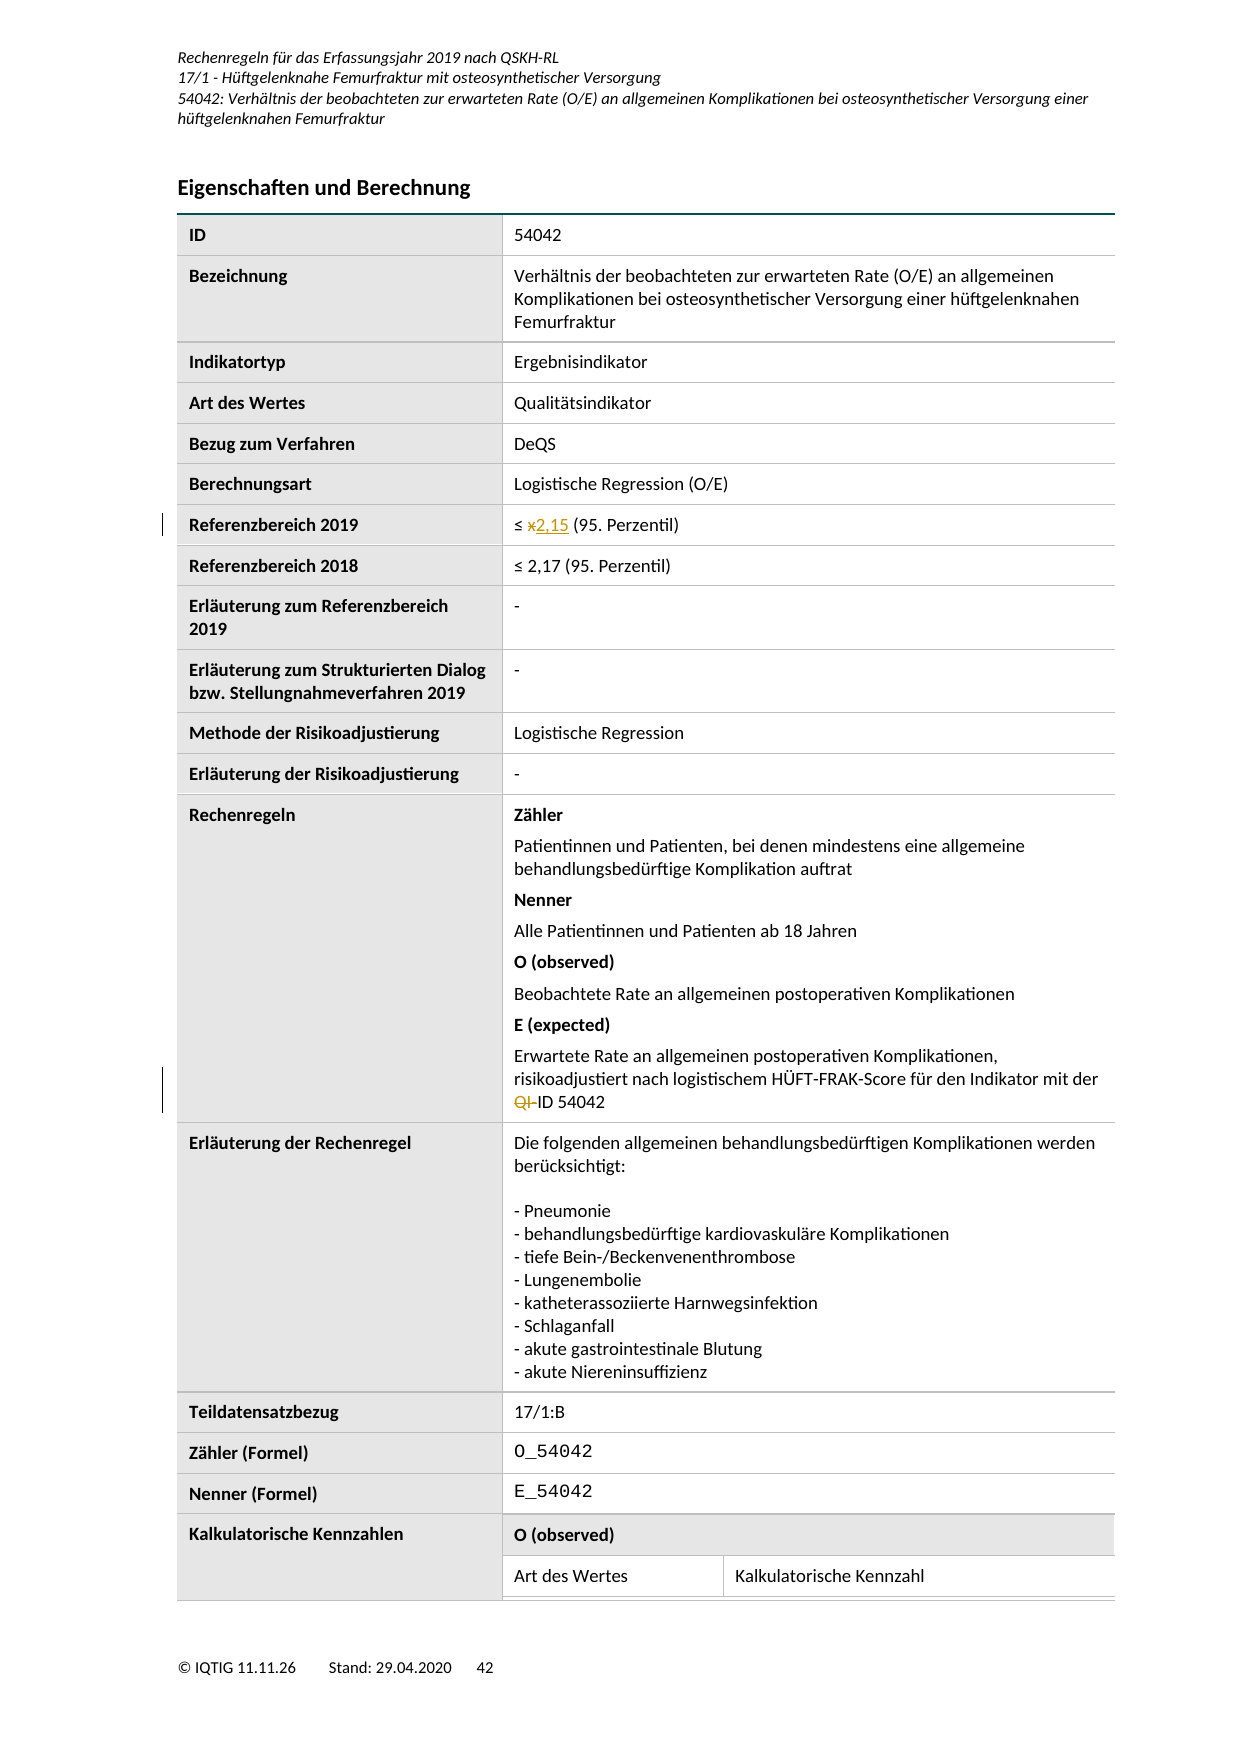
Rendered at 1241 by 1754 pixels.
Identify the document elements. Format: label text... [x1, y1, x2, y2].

table_cell Rechenregeln [177, 795, 502, 1122]
table_cell Teildatensatzbezug [177, 1393, 502, 1432]
table_cell Erläuterung zum Referenzbereich 2019 [177, 586, 502, 649]
table_cell Erläuterung der Risikoadjustierung [177, 754, 502, 793]
table_cell Ergebnisindikator [503, 343, 1115, 382]
table_cell Erläuterung der Rechenregel [177, 1123, 502, 1391]
table_cell Erläuterung zum Strukturierten Dialog bzw. Stellungnahmeverfahren 2019 [177, 650, 502, 712]
table_cell DeQS [503, 424, 1115, 463]
table_cell [503, 1556, 723, 1596]
table_cell Logistische Regression (O/E) [503, 464, 1115, 504]
table_cell E_54042 [503, 1474, 1115, 1513]
table_cell Indikatortyp [177, 343, 502, 382]
table_header ID [177, 215, 502, 255]
table_cell Art des Wertes [177, 383, 502, 423]
table_cell Berechnungsart [177, 464, 502, 504]
table_cell Methode der Risikoadjustierung [177, 713, 502, 753]
table_cell Logistische Regression [503, 713, 1115, 753]
table_cell Zähler Patientinnen und Patienten, bei denen mindestens eine allgemeine behandlungsbedürftige Komplikation auftrat Nenner Alle Patientinnen und Patienten ab 18 Jahren O (observed) Beobachtete Rate an allgemeinen postoperativen Komplikationen E (expected) Erwartete Rate an allgemeinen postoperativen Komplikationen, risikoadjustiert nach logistischem HÜFT-FRAK-Score für den Indikator mit der ID 54042 [503, 795, 1115, 1122]
table_cell ≤ (95. Perzentil) [503, 505, 1115, 544]
table_cell 17/1:B [503, 1393, 1115, 1432]
table_cell - [503, 586, 1115, 649]
text Eigenschaften und Berechnung [177, 173, 1122, 201]
table_cell [724, 1556, 1115, 1596]
table_cell ≤ 2,17 (95. Perzentil) [503, 546, 1115, 585]
table_cell Bezug zum Verfahren [177, 424, 502, 463]
table_cell Referenzbereich 2018 [177, 546, 502, 585]
table_cell Qualitätsindikator [503, 383, 1115, 423]
table_cell - [503, 754, 1115, 793]
table_cell Zähler (Formel) [177, 1433, 502, 1473]
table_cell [177, 1514, 502, 1600]
table_cell Bezeichnung [177, 256, 502, 341]
table_cell Referenzbereich 2019 [177, 505, 502, 544]
table_header 54042 [503, 215, 1115, 255]
table_cell Verhältnis der beobachteten zur erwarteten Rate (O/E) an allgemeinen Komplikationen bei osteosynthetischer Versorgung einer hüftgelenknahen Femurfraktur [503, 256, 1115, 341]
table_cell Nenner (Formel) [177, 1474, 502, 1513]
table_cell O_54042 [503, 1433, 1115, 1473]
table_cell Die folgenden allgemeinen behandlungsbedürftigen Komplikationen werden berücksichtigt: - Pneumonie - behandlungsbedürftige kardiovaskuläre Komplikationen - tiefe Bein-/Beckenvenenthrombose - Lungenembolie - katheterassoziierte Harnwegsinfektion - Schlaganfall - akute gastrointestinale Blutung - akute Niereninsuffizienz [503, 1123, 1115, 1391]
table_cell - [503, 650, 1115, 712]
